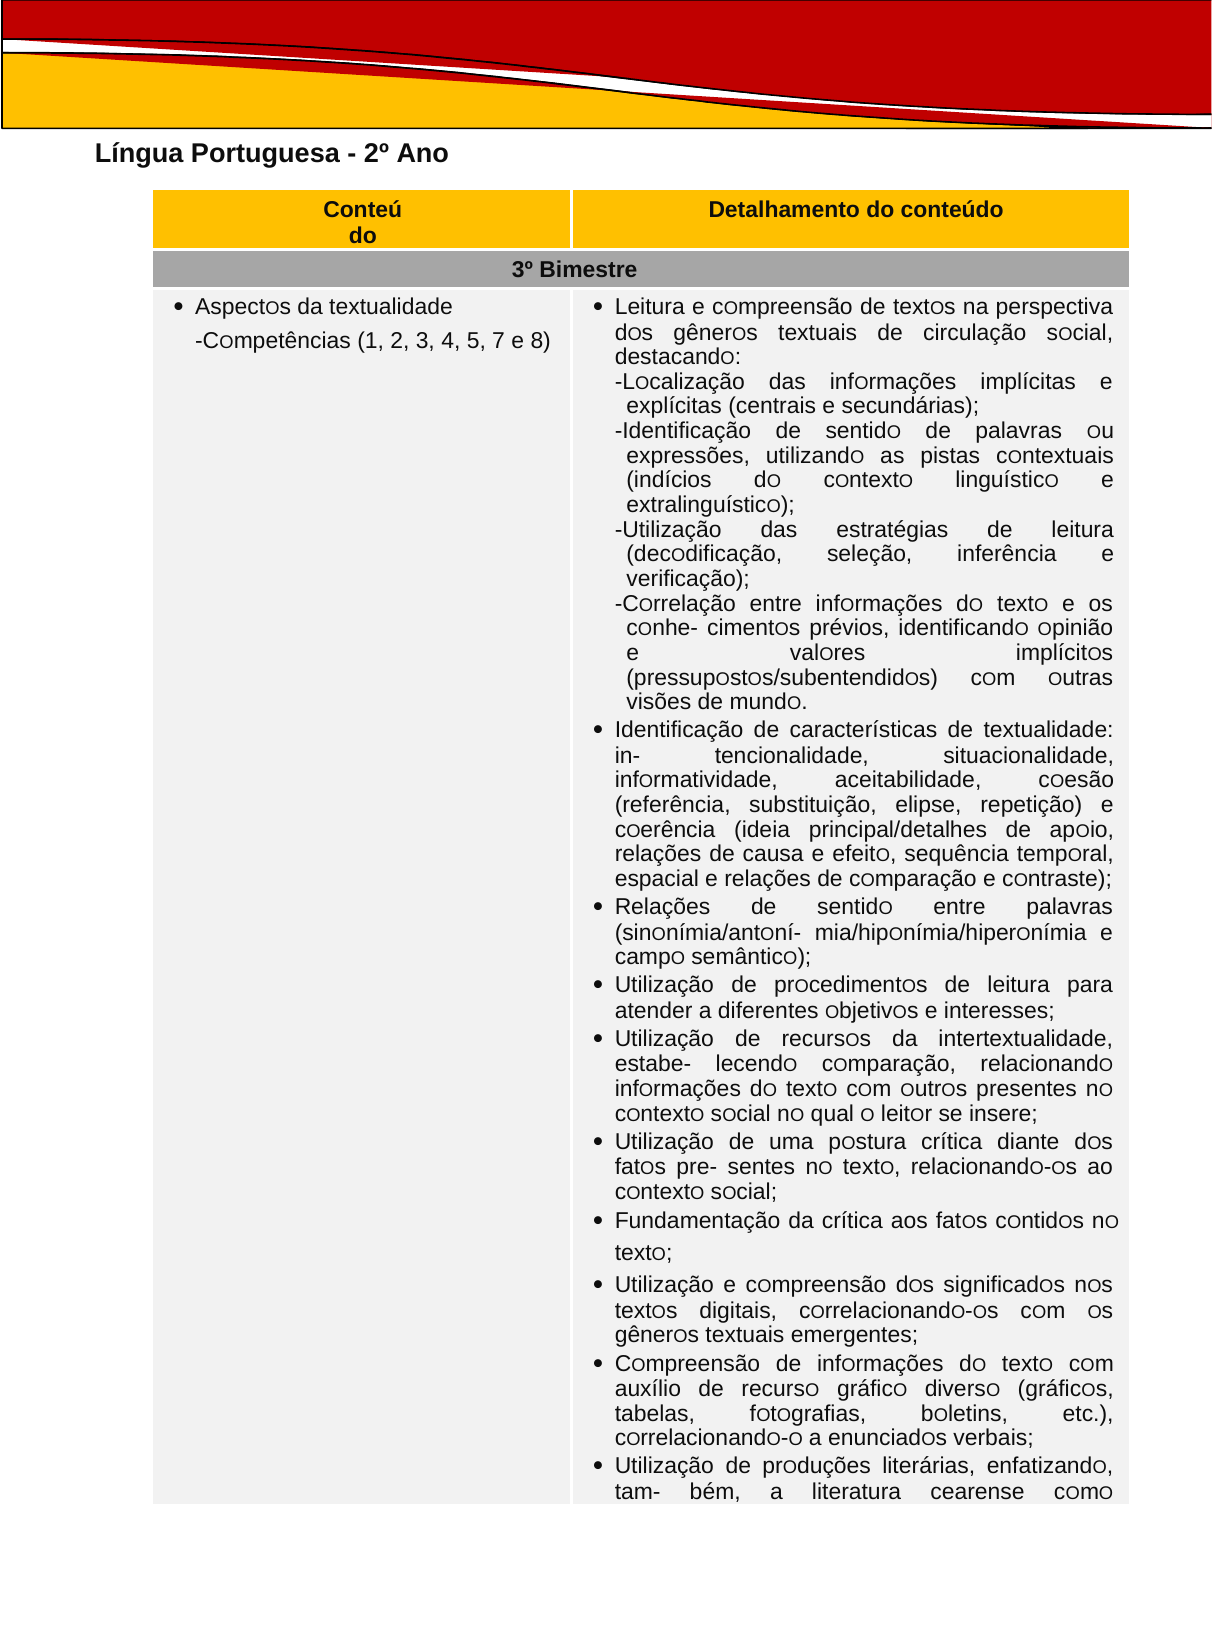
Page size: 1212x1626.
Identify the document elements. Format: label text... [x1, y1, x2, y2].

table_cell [153, 290, 570, 1504]
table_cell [573, 290, 1129, 1504]
table_header Conteúdo [153, 190, 570, 248]
table_header Detalhamento do conteúdo [573, 190, 1129, 248]
text Língua Portuguesa - 2º Ano [94, 137, 1130, 168]
table_cell 3º Bimestre [153, 251, 1129, 287]
